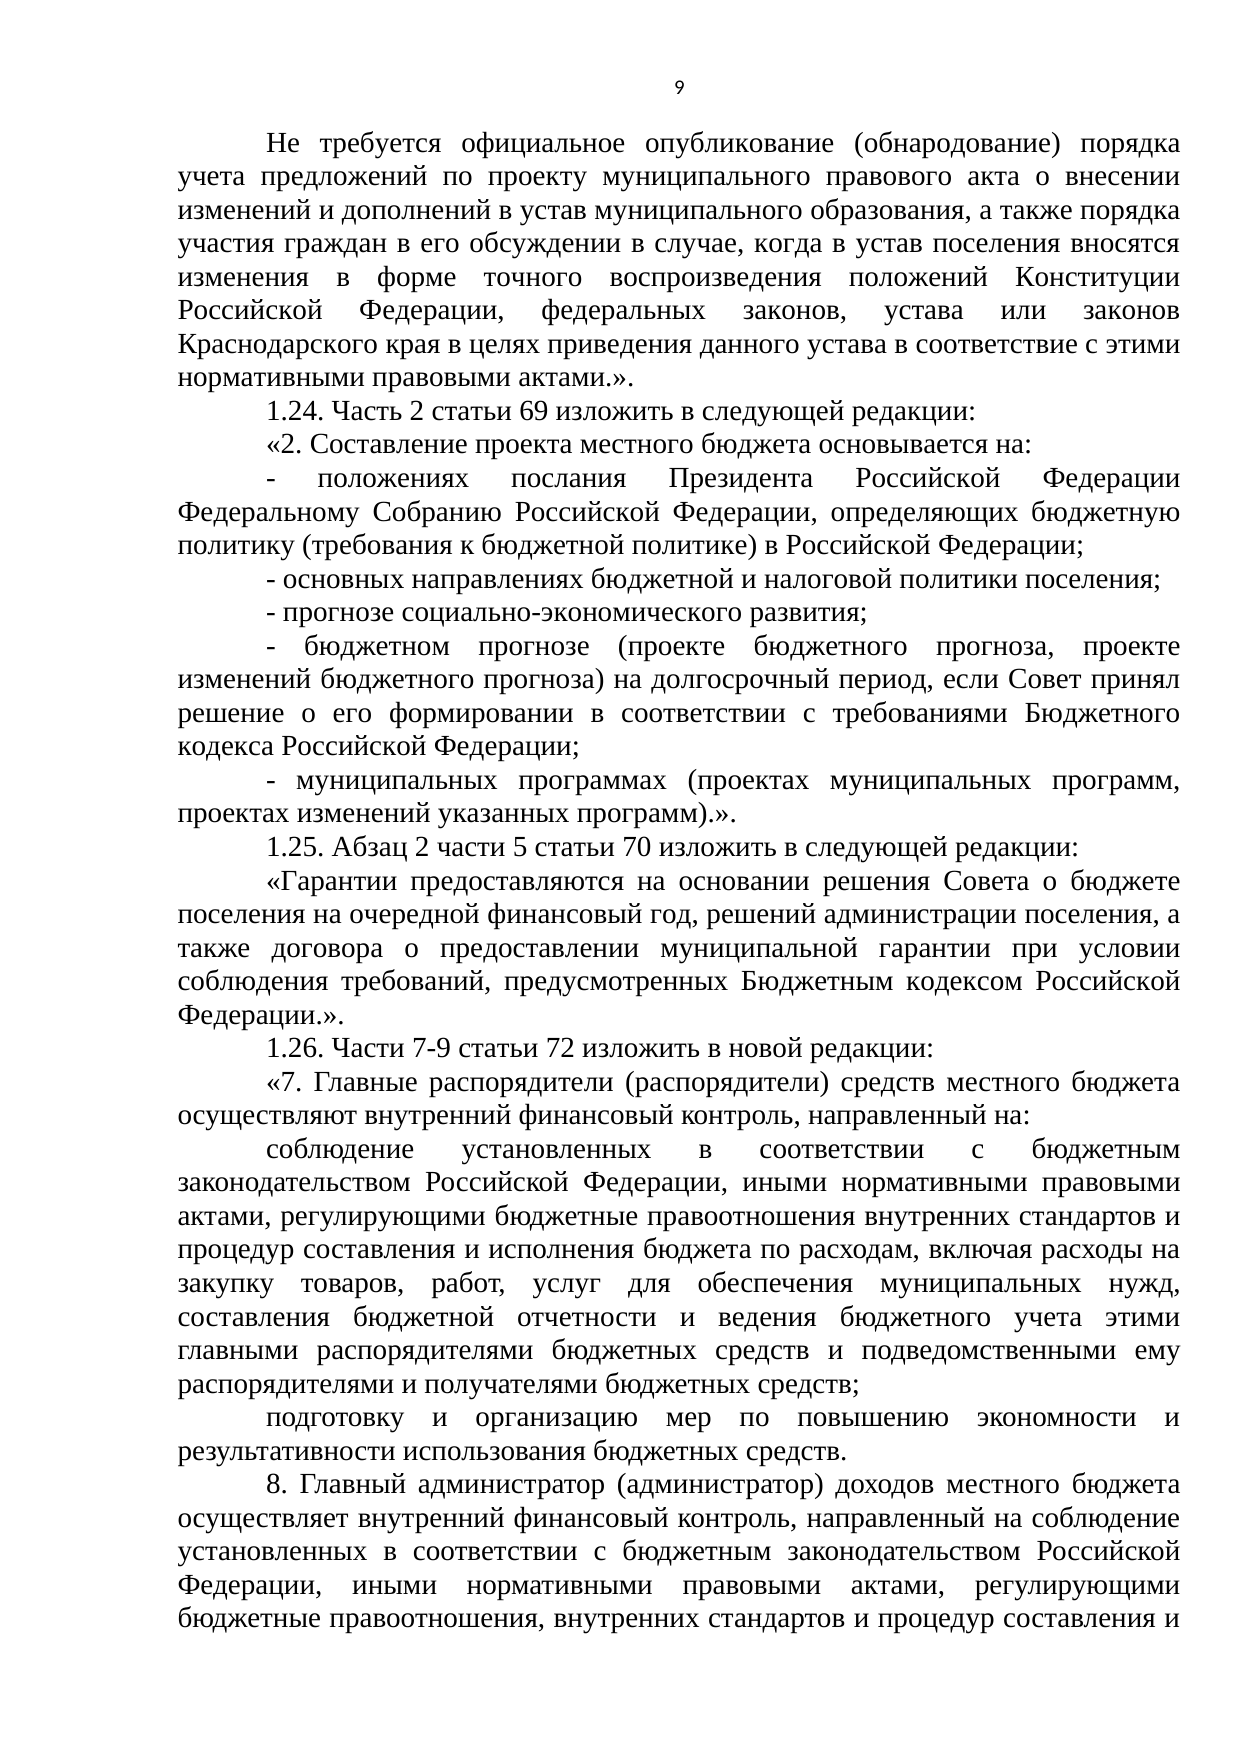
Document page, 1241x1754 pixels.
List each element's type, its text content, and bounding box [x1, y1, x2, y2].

text - бюджетном прогнозе (проекте бюджетного прогноза, проекте изменений бюджетного прогноза) на долгосрочный период, если Совет принял решение о его формировании в соответствии с требованиями Бюджетного кодекса Российской Федерации; [177, 628, 1181, 762]
text подготовку и организацию мер по повышению экономности и результативности использования бюджетных средств. [177, 1399, 1181, 1466]
text 1.25. Абзац 2 части 5 статьи 70 изложить в следующей редакции: [177, 829, 1181, 863]
text 1.24. Часть 2 статьи 69 изложить в следующей редакции: [177, 393, 1181, 427]
text «7. Главные распорядители (распорядители) средств местного бюджета осуществляют внутренний финансовый контроль, направленный на: [177, 1064, 1181, 1131]
text - прогнозе социально-экономического развития; [177, 594, 1181, 628]
text - основных направлениях бюджетной и налоговой политики поселения; [177, 561, 1181, 594]
text соблюдение установленных в соответствии с бюджетным законодательством Российской Федерации, иными нормативными правовыми актами, регулирующими бюджетные правоотношения внутренних стандартов и процедур составления и исполнения бюджета по расходам, включая расходы на закупку товаров, работ, услуг для обеспечения муниципальных нужд, составления бюджетной отчетности и ведения бюджетного учета этими главными распорядителями бюджетных средств и подведомственными ему распорядителями и получателями бюджетных средств; [177, 1131, 1181, 1399]
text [177, 1466, 1181, 1634]
text «Гарантии предоставляются на основании решения Совета о бюджете поселения на очередной финансовый год, решений администрации поселения, а также договора о предоставлении муниципальной гарантии при условии соблюдения требований, предусмотренных Бюджетным кодексом Российской Федерации.». [177, 863, 1181, 1030]
text 1.26. Части 7-9 статьи 72 изложить в новой редакции: [177, 1030, 1181, 1064]
text - муниципальных программах (проектах муниципальных программ, проектах изменений указанных программ).». [177, 762, 1181, 829]
text - положениях послания Президента Российской Федерации Федеральному Собранию Российской Федерации, определяющих бюджетную политику (требования к бюджетной политике) в Российской Федерации; [177, 460, 1181, 561]
text «2. Составление проекта местного бюджета основывается на: [177, 427, 1181, 460]
text Не требуется официальное опубликование (обнародование) порядка учета предложений по проекту муниципального правового акта о внесении изменений и дополнений в устав муниципального образования, а также порядка участия граждан в его обсуждении в случае, когда в устав поселения вносятся изменения в форме точного воспроизведения положений Конституции Российской Федерации, федеральных законов, устава или законов Краснодарского края в целях приведения данного устава в соответствие с этими нормативными правовыми актами.». [177, 125, 1181, 393]
